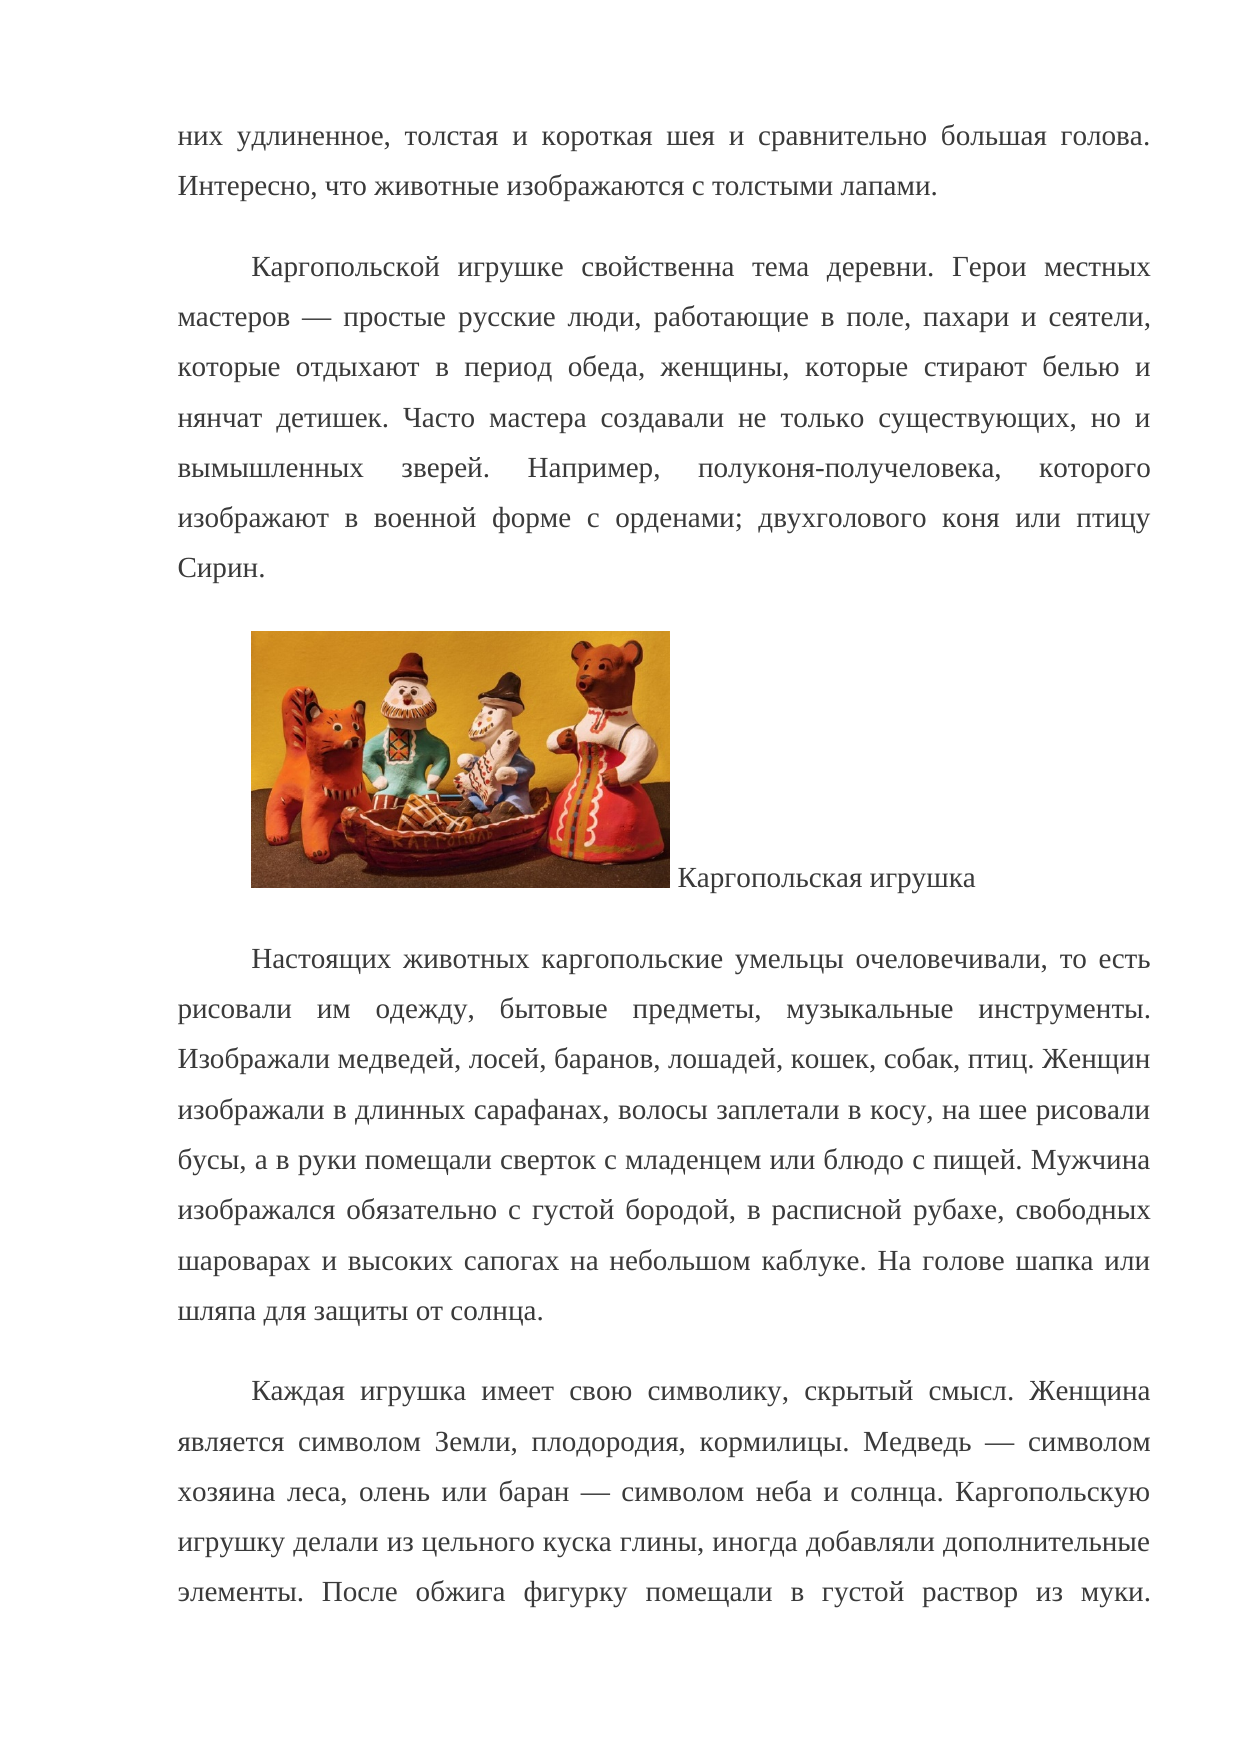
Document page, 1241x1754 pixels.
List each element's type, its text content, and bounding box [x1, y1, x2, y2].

text Каргопольской игрушке свойственна тема деревни. Герои местных мастеров — простые русские люди, работающие в поле, пахари и сеятели, которые отдыхают в период обеда, женщины, которые стирают белью и нянчат детишек. Часто мастера создавали не только существующих, но и вымышленных зверей. Например, полуконя-получеловека, которого изображают в военной форме с орденами; двухголового коня или птицу Сирин. [177, 249, 1152, 584]
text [177, 118, 1152, 202]
text Настоящих животных каргопольские умельцы очеловечивали, то есть рисовали им одежду, бытовые предметы, музыкальные инструменты. Изображали медведей, лосей, баранов, лошадей, кошек, собак, птиц. Женщин изображали в длинных сарафанах, волосы заплетали в косу, на шее рисовали бусы, а в руки помещали сверток с младенцем или блюдо с пищей. Мужчина изображался обязательно с густой бородой, в расписной рубахе, свободных шароварах и высоких сапогах на небольшом каблуке. На голове шапка или шляпа для защиты от солнца. [177, 941, 1152, 1327]
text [177, 1373, 1152, 1608]
picture [251, 631, 670, 888]
